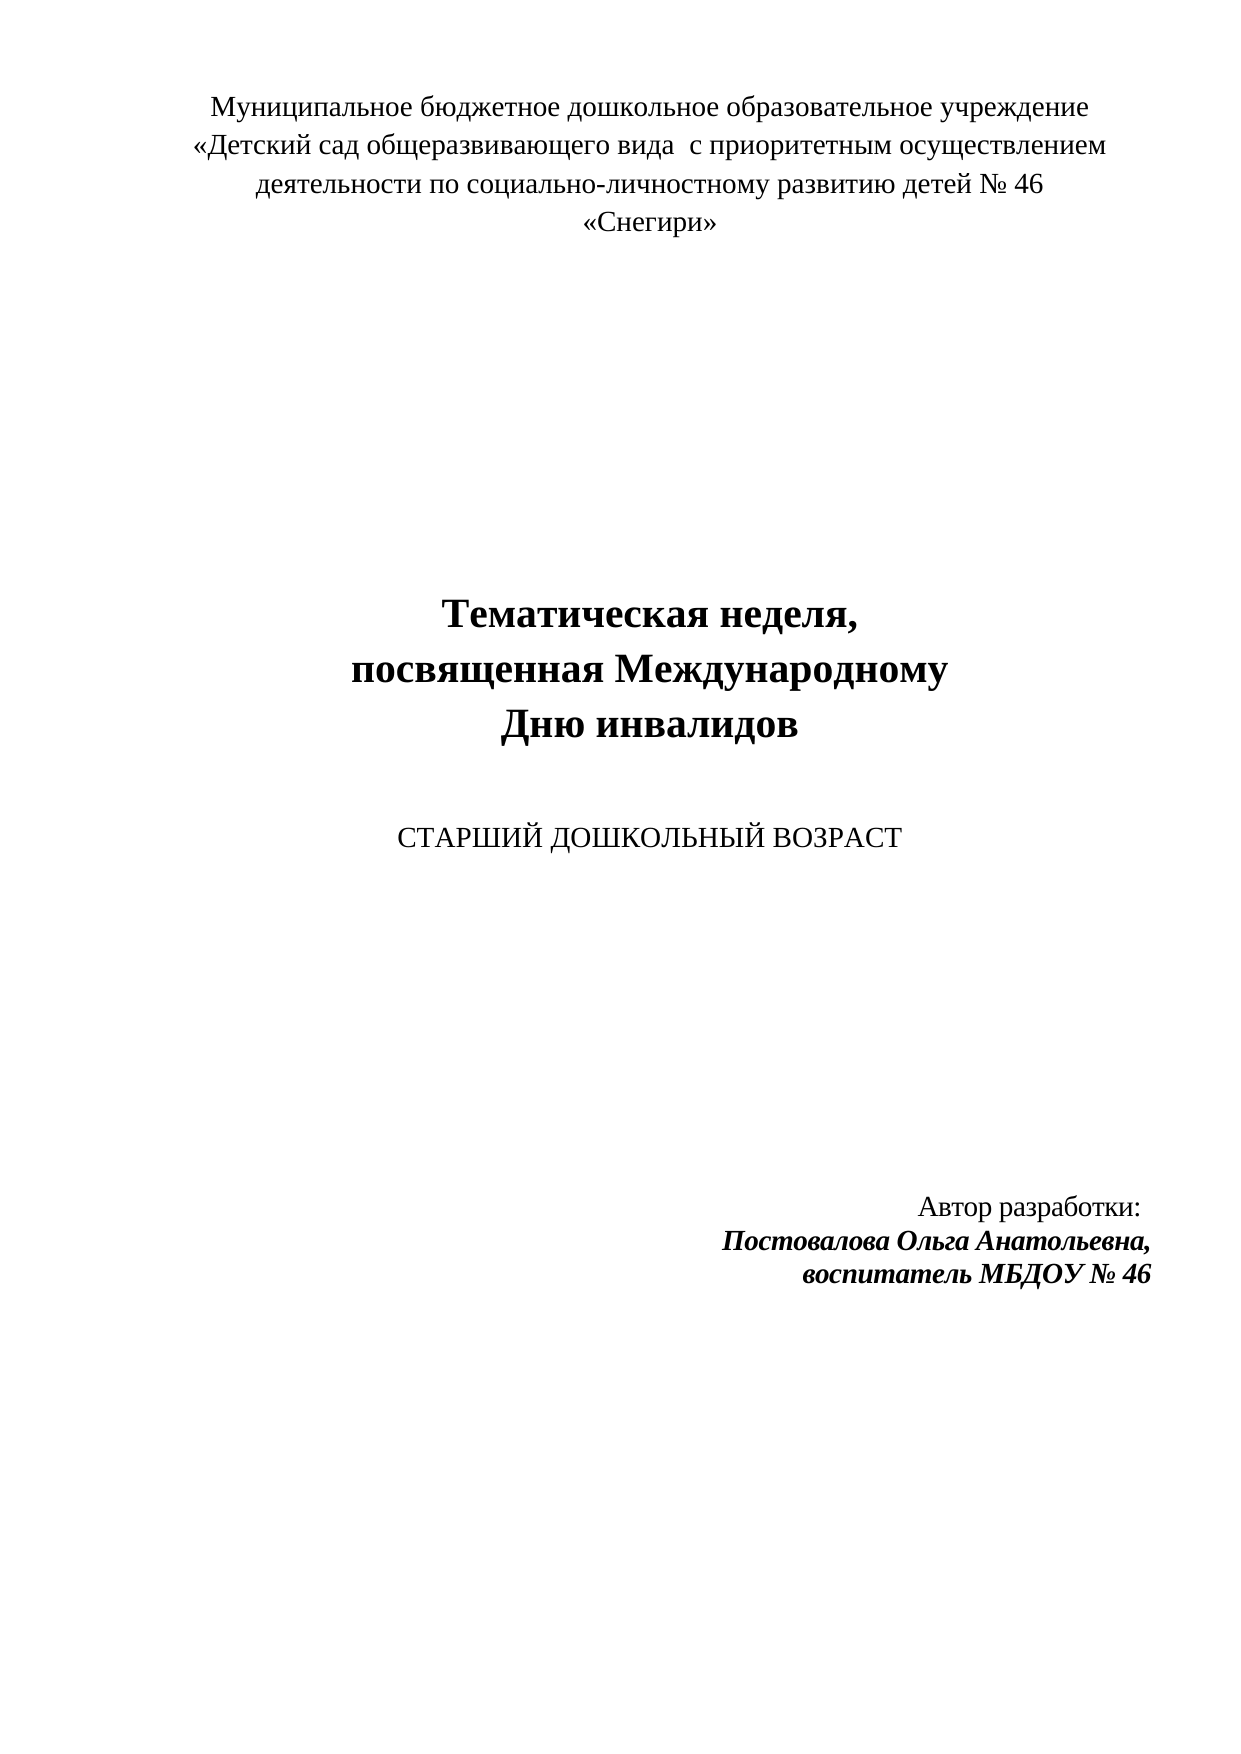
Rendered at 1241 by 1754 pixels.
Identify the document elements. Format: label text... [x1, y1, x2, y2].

title Автор разработки: [148, 1189, 1152, 1223]
text «Снегири» [148, 204, 1152, 238]
text Тематическая неделя, [148, 588, 1152, 636]
text «Детский сад общеразвивающего вида с приоритетным осуществлением деятельности по социально-личностному развитию детей № 46 [148, 127, 1152, 199]
text Муниципальное бюджетное дошкольное образовательное учреждение [148, 89, 1152, 122]
text СТАРШИЙ ДОШКОЛЬНЫЙ ВОЗРАСТ [148, 820, 1152, 854]
title воспитатель МБДОУ № 46 [148, 1256, 1152, 1290]
title Постовалова Ольга Анатольевна, [148, 1223, 1152, 1256]
text посвященная Международному [148, 643, 1152, 691]
text Дню инвалидов [148, 698, 1152, 746]
